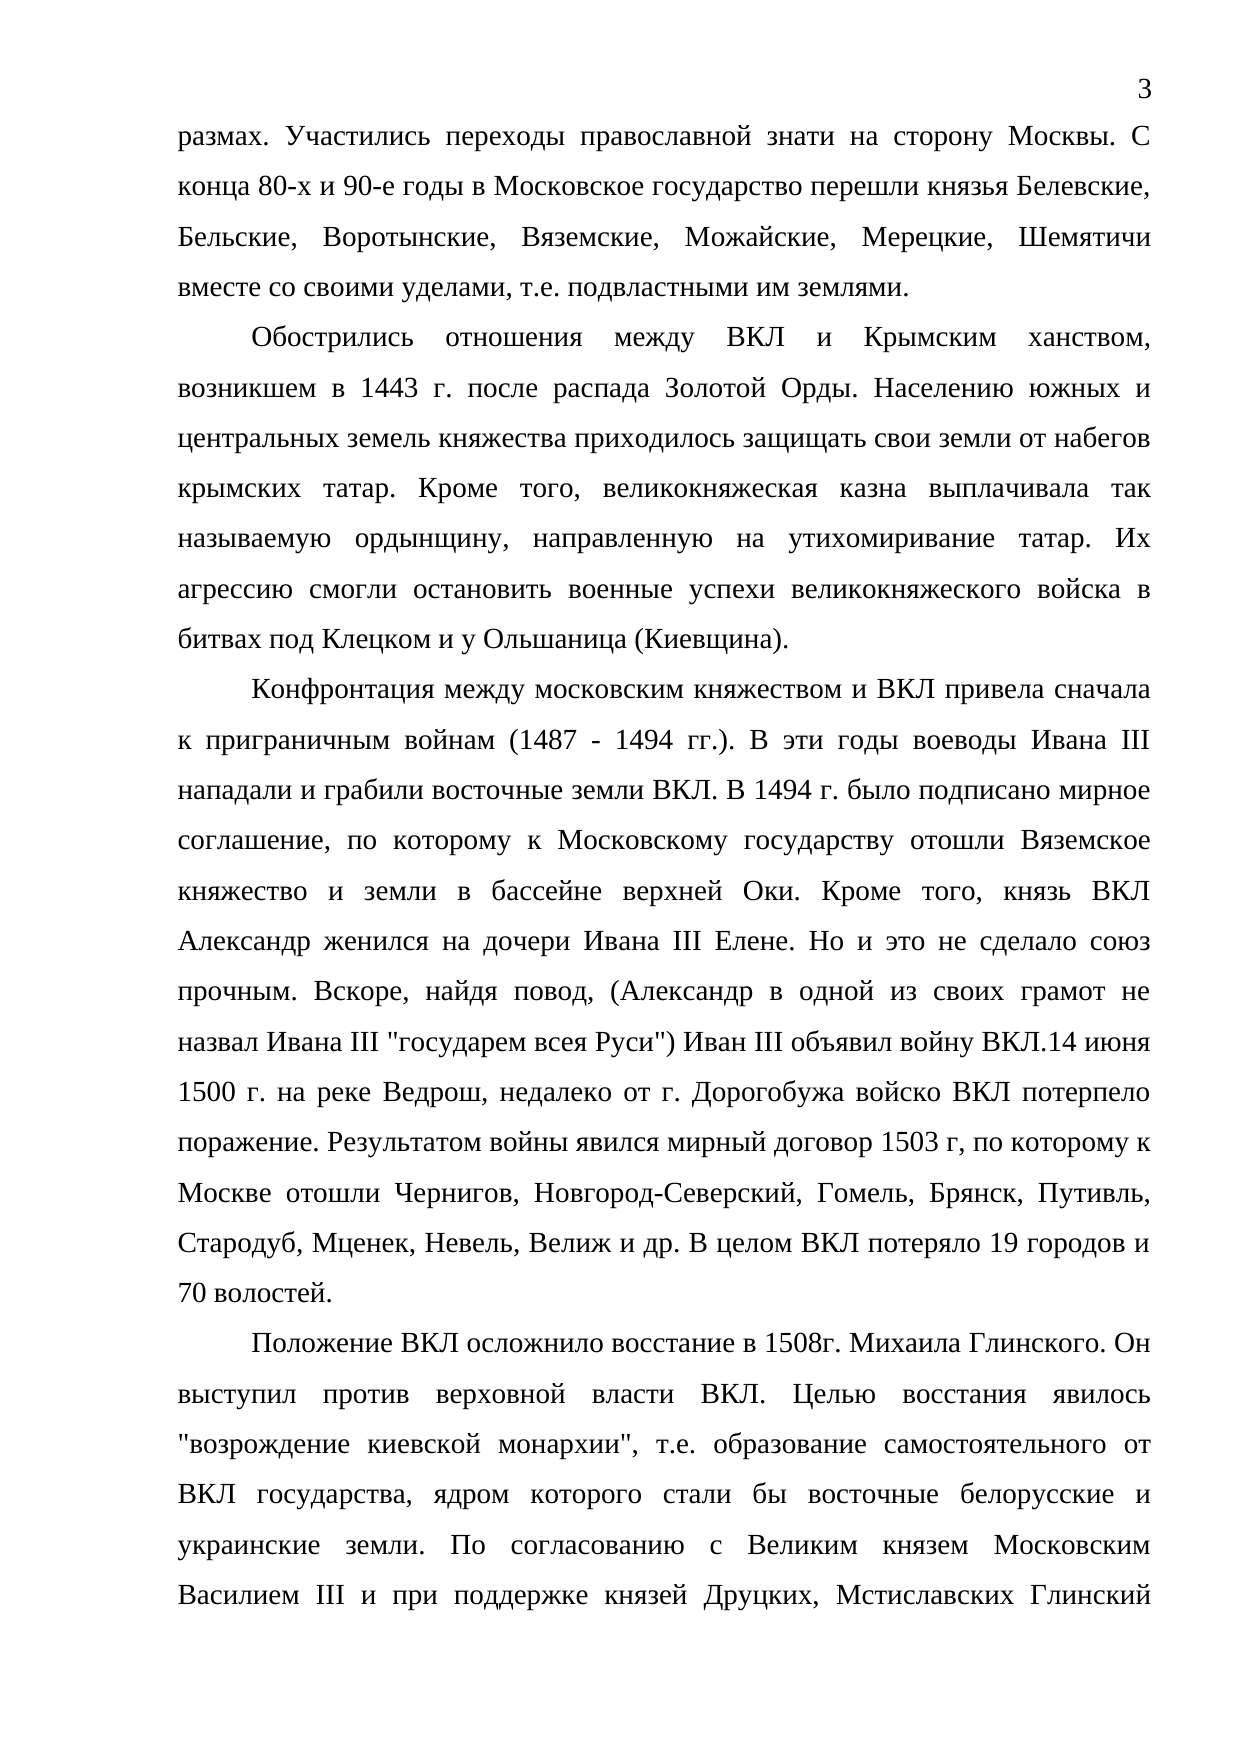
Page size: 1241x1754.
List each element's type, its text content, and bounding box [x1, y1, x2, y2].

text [177, 118, 1152, 303]
text Конфронтация между московским княжеством и ВКЛ привела сначала к приграничным войнам (1487 - 1494 гг.). В эти годы воеводы Ивана III нападали и грабили восточные земли ВКЛ. В . было подписано мирное соглашение, по которому к Московскому государству отошли Вяземское княжество и земли в бассейне верхней Оки. Кроме того, князь ВКЛ Александр женился на дочери Ивана III Елене. Но и это не сделало союз прочным. Вскоре, найдя повод, (Александр в одной из своих грамот не назвал Ивана III "государем всея Руси") Иван III объявил войну ВКЛ.14 июня . на реке Ведрош, недалеко от г. Дорогобужа войско ВКЛ потерпело поражение. Результатом войны явился мирный договор , по которому к Москве отошли Чернигов, Новгород-Северский, Гомель, Брянск, Путивль, Стародуб, Мценек, Невель, Велиж и др. В целом ВКЛ потеряло 19 городов и 70 волостей. [177, 672, 1152, 1309]
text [177, 1326, 1152, 1611]
text Обострились отношения между ВКЛ и Крымским ханством, возникшем в . после распада Золотой Орды. Населению южных и центральных земель княжества приходилось защищать свои земли от набегов крымских татар. Кроме того, великокняжеская казна выплачивала так называемую ордынщину, направленную на утихомиривание татар. Их агрессию смогли остановить военные успехи великокняжеского войска в битвах под Клецком и у Ольшаница (Киевщина). [177, 319, 1152, 655]
